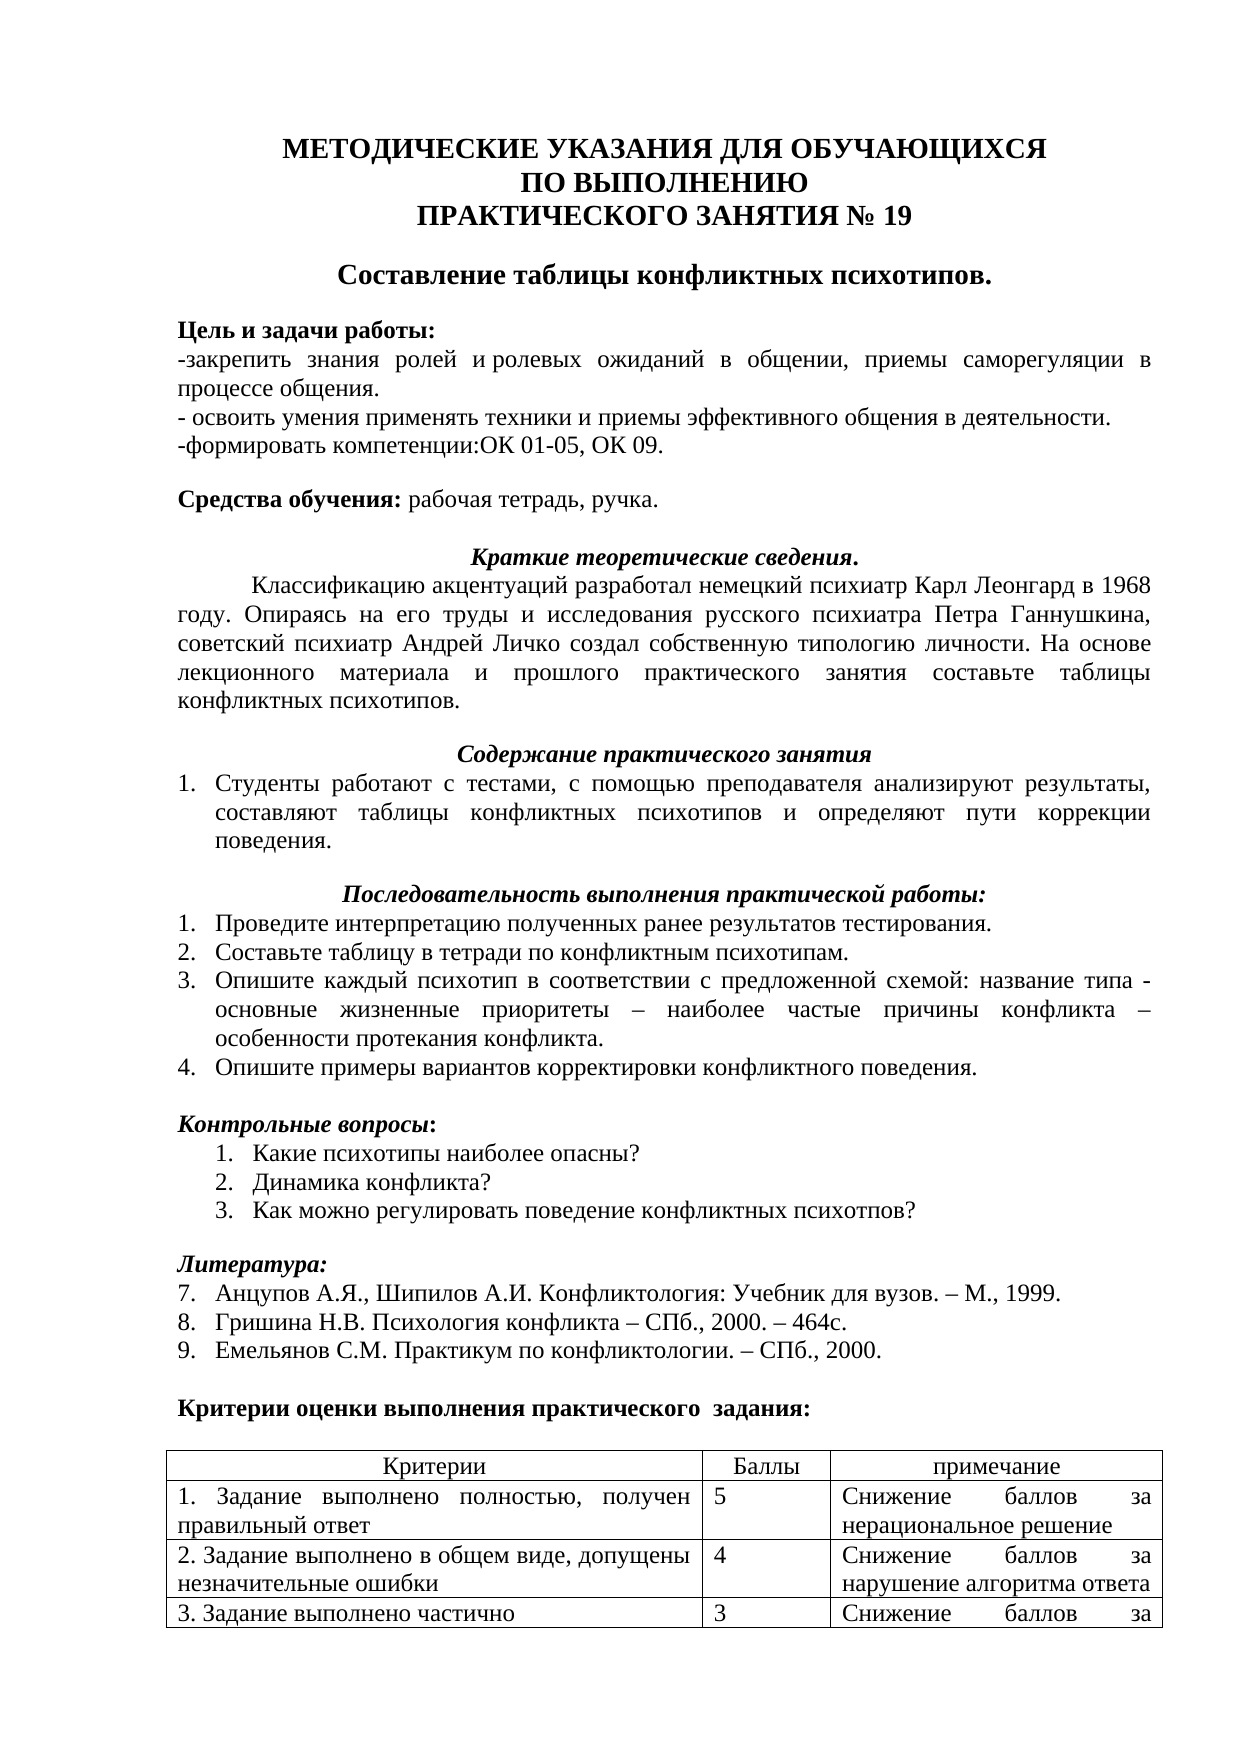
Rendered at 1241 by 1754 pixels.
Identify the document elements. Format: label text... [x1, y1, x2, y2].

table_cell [167, 1598, 702, 1627]
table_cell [831, 1598, 1162, 1627]
list Опишите каждый психотип в соответствии с предложенной схемой: название типа - основные жизненные приоритеты – наиболее частые причины конфликта – особенности протекания конфликта. [177, 965, 1152, 1052]
table_cell 1. Задание выполнено полностью, получен правильный ответ [167, 1481, 702, 1539]
text ПРАКТИЧЕСКОГО ЗАНЯТИЯ № 19 [177, 198, 1152, 232]
table_header Критерии [167, 1451, 702, 1480]
list Гришина Н.В. Психология конфликта – СПб., 2000. – 464с. [177, 1307, 1152, 1335]
table_header примечание [831, 1451, 1162, 1480]
table_cell Снижение баллов за нарушение алгоритма ответа [831, 1540, 1162, 1597]
text МЕТОДИЧЕСКИЕ УКАЗАНИЯ ДЛЯ ОБУЧАЮЩИХСЯ [177, 131, 1152, 165]
text Последовательность выполнения практической работы: [177, 879, 1152, 908]
text ПО ВЫПОЛНЕНИЮ [177, 165, 1152, 198]
table_cell 4 [703, 1540, 830, 1597]
text Составление таблицы конфликтных психотипов. [177, 257, 1152, 290]
table_cell 2. Задание выполнено в общем виде, допущены незначительные ошибки [167, 1540, 702, 1597]
text Содержание практического занятия [177, 739, 1152, 768]
list Составьте таблицу в тетради по конфликтным психотипам. [177, 937, 1152, 965]
text Средства обучения: рабочая тетрадь, ручка. [177, 484, 1152, 513]
list Опишите примеры вариантов корректировки конфликтного поведения. [177, 1052, 1152, 1080]
text Цель и задачи работы: [177, 315, 1152, 344]
text Критерии оценки выполнения практического задания: [177, 1393, 1152, 1422]
table_cell Снижение баллов за нерациональное решение [831, 1481, 1162, 1539]
list Какие психотипы наиболее опасны? [215, 1138, 1152, 1167]
list Как можно регулировать поведение конфликтных психотпов? [215, 1195, 1152, 1224]
text - освоить умения применять техники и приемы эффективного общения в деятельности. [177, 402, 1152, 430]
table_header Баллы [703, 1451, 830, 1480]
list Емельянов С.М. Практикум по конфликтологии. – СПб., 2000. [177, 1335, 1152, 1364]
text -формировать компетенции:ОК 01-05, ОК 09. [177, 430, 1152, 459]
list Динамика конфликта? [215, 1167, 1152, 1195]
text Литература: [177, 1249, 1152, 1278]
list Студенты работают с тестами, с помощью преподавателя анализируют результаты, составляют таблицы конфликтных психотипов и определяют пути коррекции поведения. [177, 768, 1152, 854]
list -закрепить знания ролей и ролевых ожиданий в общении, приемы саморегуляции в процессе общения. [177, 344, 1152, 402]
list Проведите интерпретацию полученных ранее результатов тестирования. [177, 908, 1152, 937]
text Краткие теоретические сведения. [177, 542, 1152, 570]
table_cell 3 [703, 1598, 830, 1627]
list Анцупов А.Я., Шипилов А.И. Конфликтология: Учебник для вузов. – М., 1999. [177, 1278, 1152, 1307]
table_cell 5 [703, 1481, 830, 1539]
text Классификацию акцентуаций разработал немецкий психиатр Карл Леонгард в 1968 году. Опираясь на его труды и исследования русского психиатра Петра Ганнушкина, советский психиатр Андрей Личко создал собственную типологию личности. На основе лекционного материала и прошлого практического занятия составьте таблицы конфликтных психотипов. [177, 570, 1152, 714]
text Контрольные вопросы: [177, 1109, 1152, 1138]
